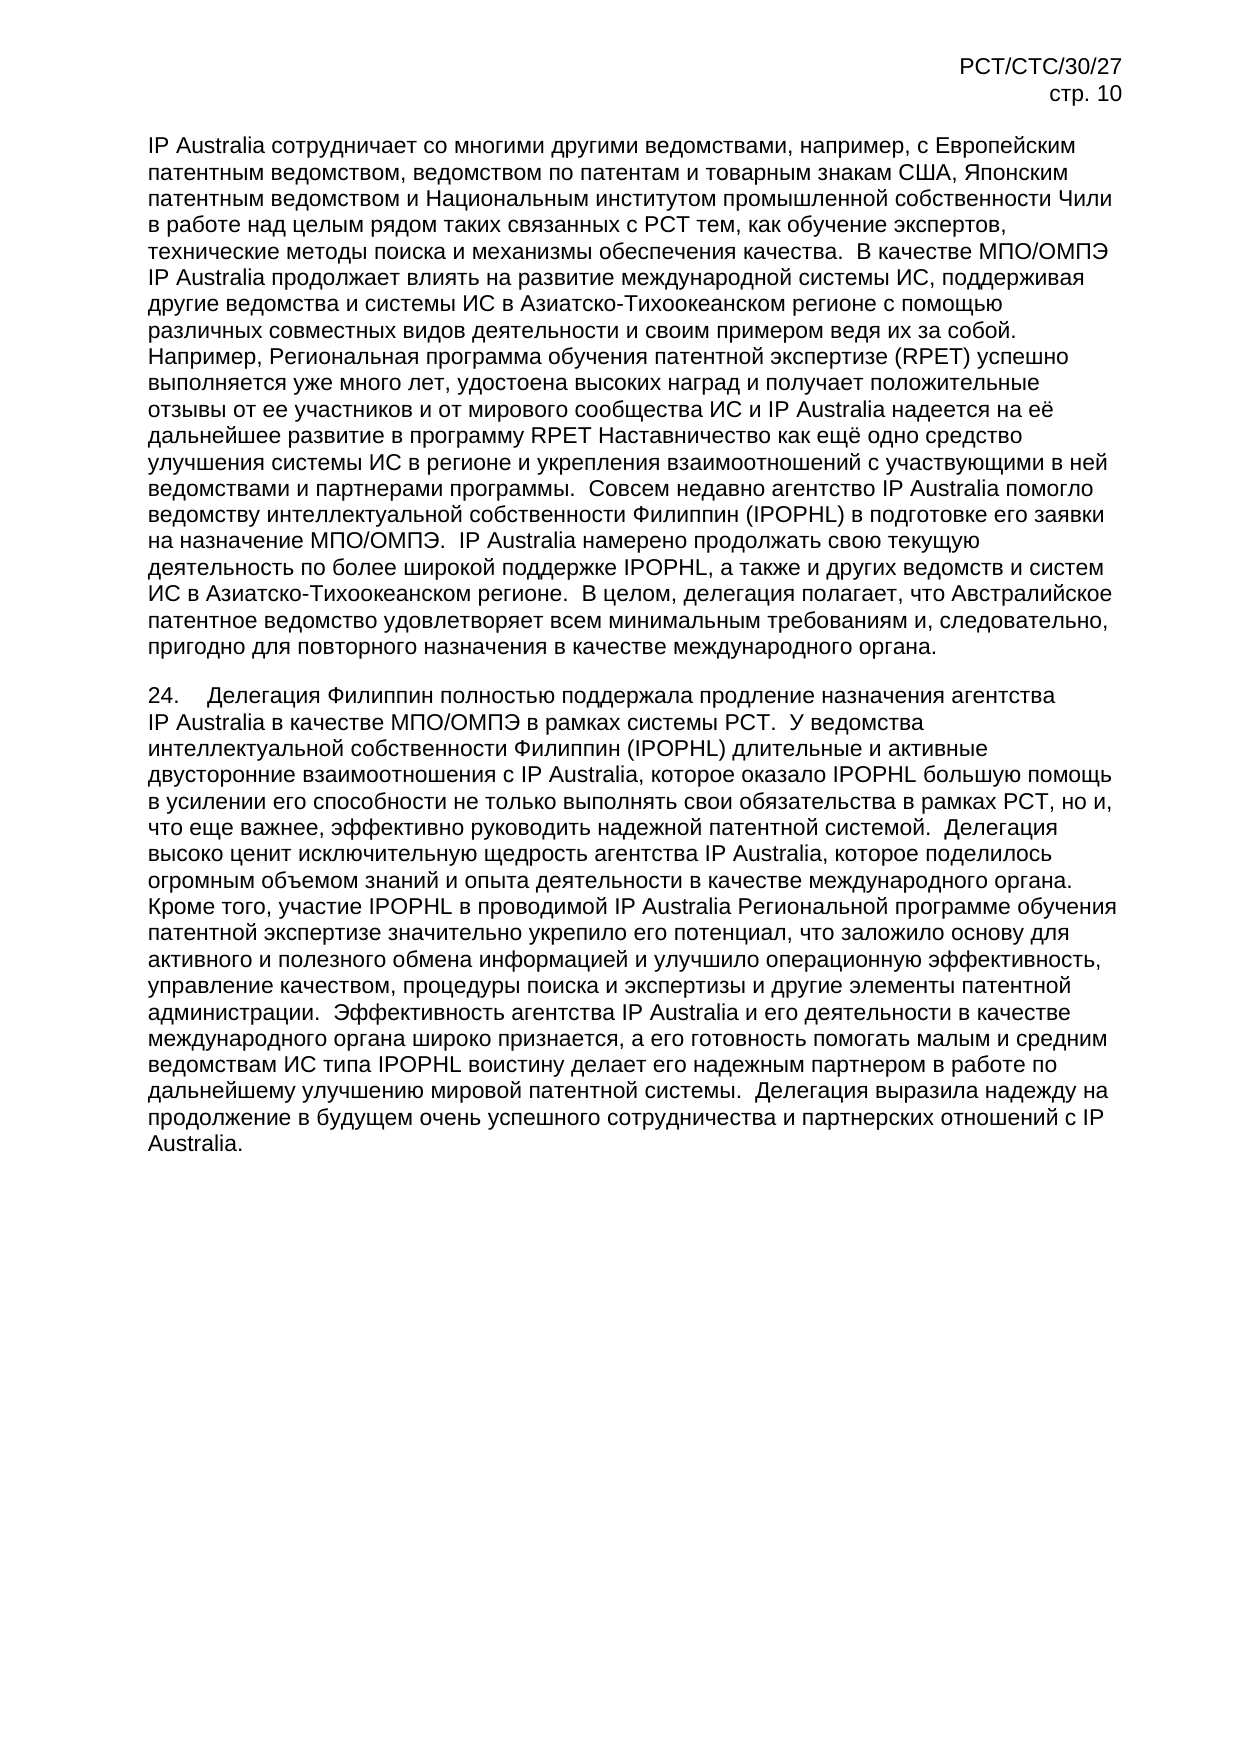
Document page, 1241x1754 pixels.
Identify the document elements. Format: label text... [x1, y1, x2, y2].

text Делегация Филиппин полностью поддержала продление назначения агентства IP Australia в качестве МПО/ОМПЭ в рамках системы РСТ. У ведомства интеллектуальной собственности Филиппин (IPOPHL) длительные и активные двусторонние взаимоотношения с IP Australia, которое оказало IPOPHL большую помощь в усилении его способности не только выполнять свои обязательства в рамках РСТ, но и, что еще важнее, эффективно руководить надежной патентной системой. Делегация высоко ценит исключительную щедрость агентства IP Australia, которое поделилось огромным объемом знаний и опыта деятельности в качестве международного органа. Кроме того, участие IPOPHL в проводимой IP Australia Региональной программе обучения патентной экспертизе значительно укрепило его потенциал, что заложило основу для активного и полезного обмена информацией и улучшило операционную эффективность, управление качеством, процедуры поиска и экспертизы и другие элементы патентной администрации. Эффективность агентства IP Australia и его деятельности в качестве международного органа широко признается, а его готовность помогать малым и средним ведомствам ИС типа IPOPHL воистину делает его надежным партнером в работе по дальнейшему улучшению мировой патентной системы. Делегация выразила надежду на продолжение в будущем очень успешного сотрудничества и партнерских отношений с IP Australia. [148, 682, 1122, 1157]
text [148, 132, 1122, 659]
